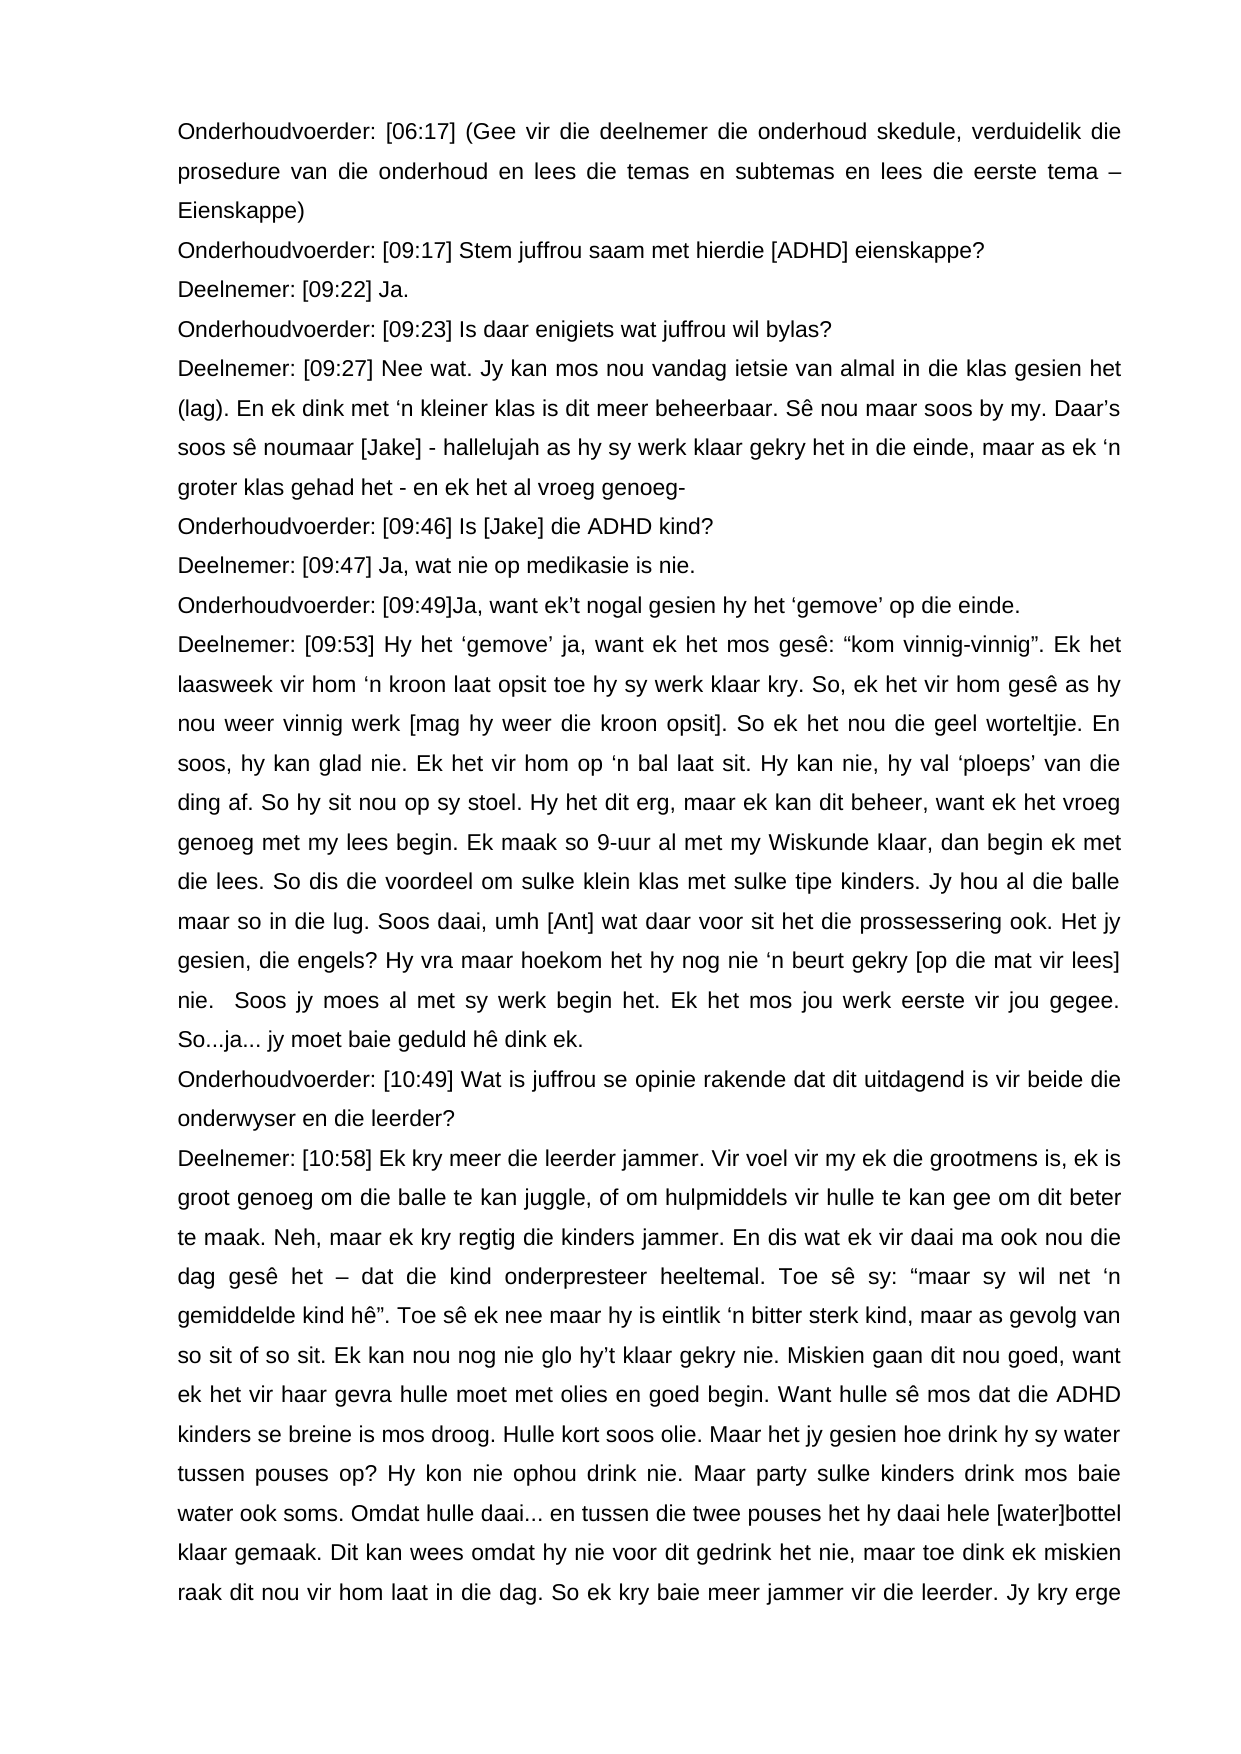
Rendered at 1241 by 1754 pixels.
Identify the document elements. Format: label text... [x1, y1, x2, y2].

text Onderhoudvoerder: [09:17] Stem juffrou saam met hierdie [ADHD] eienskappe? [177, 237, 1122, 263]
text Deelnemer: [09:27] Nee wat. Jy kan mos nou vandag ietsie van almal in die klas gesien het (lag). En ek dink met ‘n kleiner klas is dit meer beheerbaar. Sê nou maar soos by my. Daar’s soos sê noumaar [Jake] - hallelujah as hy sy werk klaar gekry het in die einde, maar as ek ‘n groter klas gehad het - en ek het al vroeg genoeg- [177, 355, 1122, 500]
text Onderhoudvoerder: [10:49] Wat is juffrou se opinie rakende dat dit uitdagend is vir beide die onderwyser en die leerder? [177, 1066, 1122, 1131]
text Deelnemer: [09:53] Hy het ‘gemove’ ja, want ek het mos gesê: “kom vinnig-vinnig”. Ek het laasweek vir hom ‘n kroon laat opsit toe hy sy werk klaar kry. So, ek het vir hom gesê as hy nou weer vinnig werk [mag hy weer die kroon opsit]. So ek het nou die geel worteltjie. En soos, hy kan glad nie. Ek het vir hom op ‘n bal laat sit. Hy kan nie, hy val ‘ploeps’ van die ding af. So hy sit nou op sy stoel. Hy het dit erg, maar ek kan dit beheer, want ek het vroeg genoeg met my lees begin. Ek maak so 9-uur al met my Wiskunde klaar, dan begin ek met die lees. So dis die voordeel om sulke klein klas met sulke tipe kinders. Jy hou al die balle maar so in die lug. Soos daai, umh [Ant] wat daar voor sit het die prossessering ook. Het jy gesien, die engels? Hy vra maar hoekom het hy nog nie ‘n beurt gekry [op die mat vir lees] nie. Soos jy moes al met sy werk begin het. Ek het mos jou werk eerste vir jou gegee. So...ja... jy moet baie geduld hê dink ek. [177, 631, 1122, 1052]
text Onderhoudvoerder: [09:49]Ja, want ek’t nogal gesien hy het ‘gemove’ op die einde. [177, 592, 1122, 618]
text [177, 1144, 1122, 1605]
text Onderhoudvoerder: [06:17] (Gee vir die deelnemer die onderhoud skedule, verduidelik die prosedure van die onderhoud en lees die temas en subtemas en lees die eerste tema – Eienskappe) [177, 118, 1122, 223]
text Deelnemer: [09:22] Ja. [177, 276, 1122, 302]
text Deelnemer: [09:47] Ja, wat nie op medikasie is nie. [177, 552, 1122, 579]
text Onderhoudvoerder: [09:46] Is [Jake] die ADHD kind? [177, 513, 1122, 539]
text Onderhoudvoerder: [09:23] Is daar enigiets wat juffrou wil bylas? [177, 316, 1122, 342]
